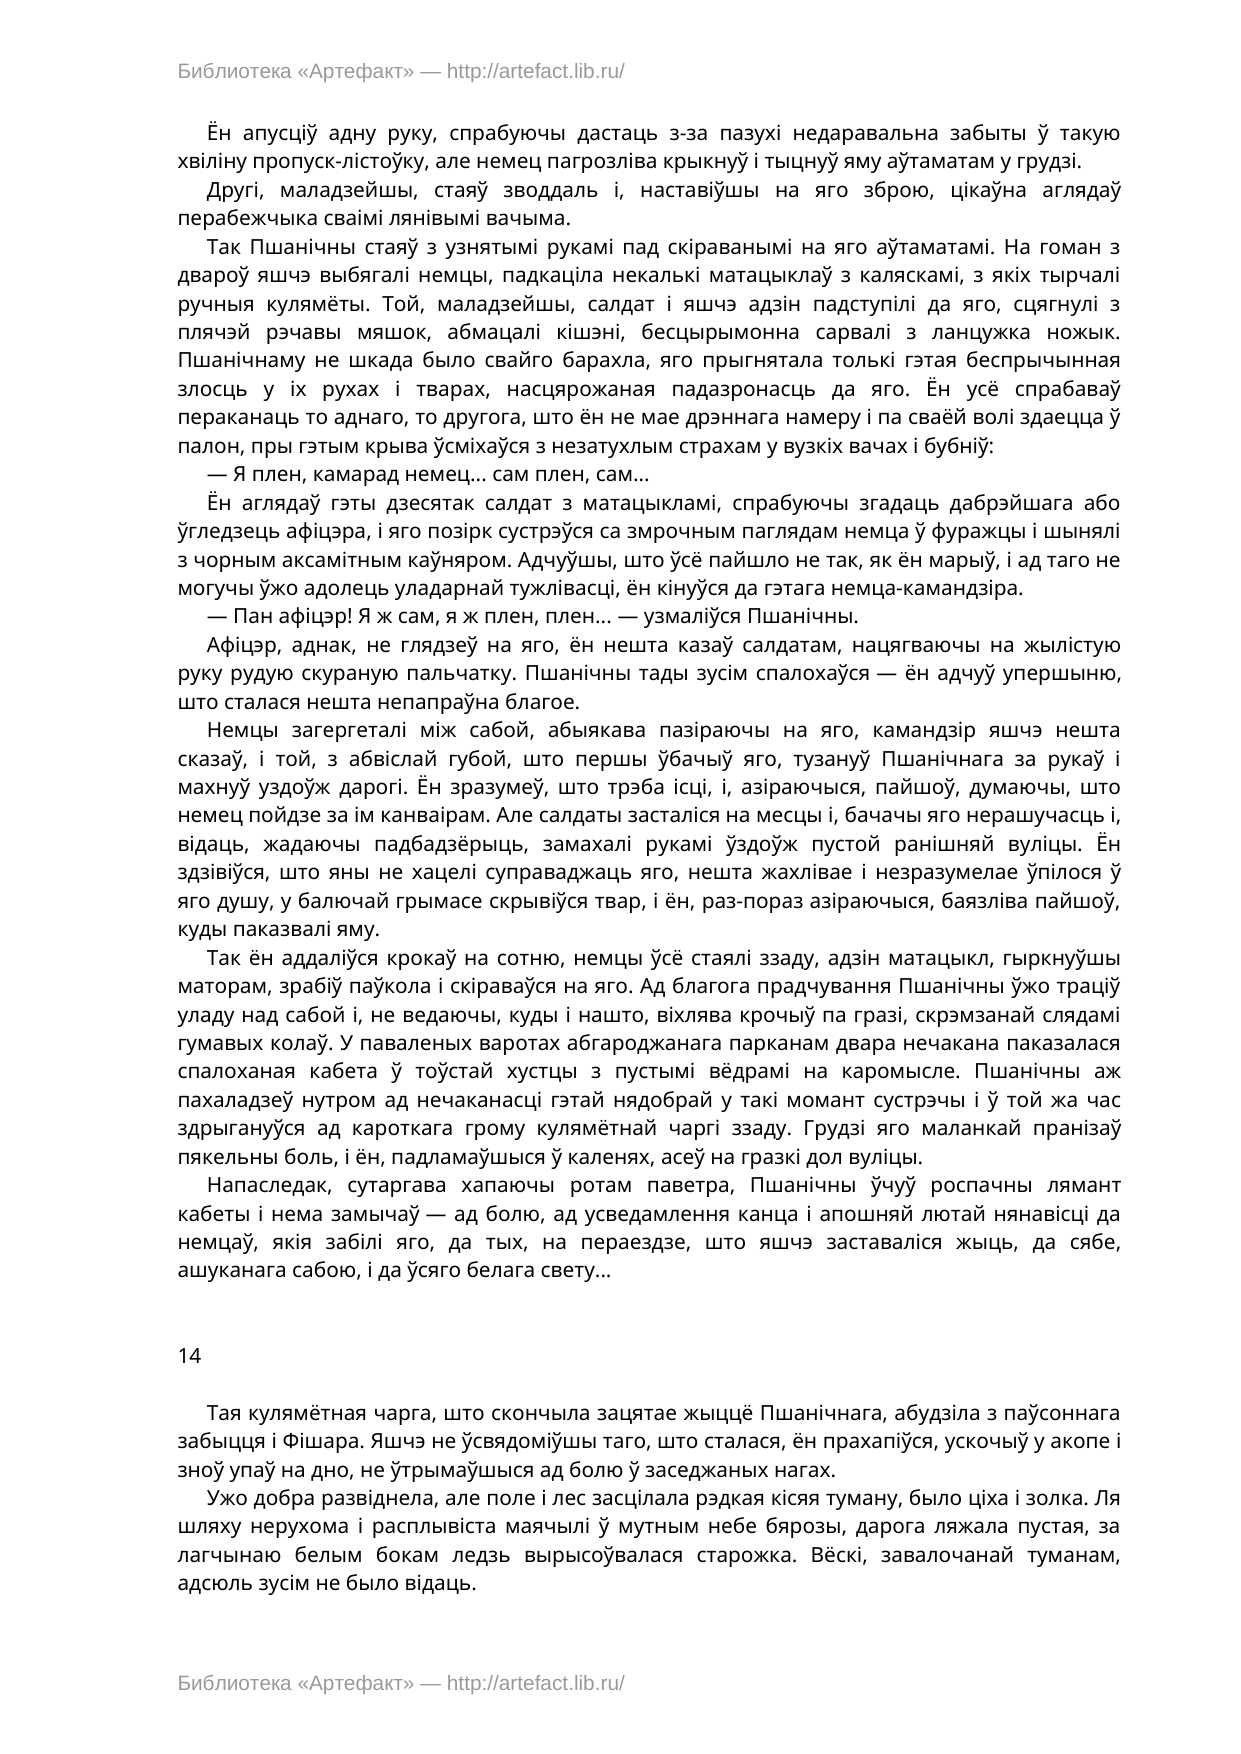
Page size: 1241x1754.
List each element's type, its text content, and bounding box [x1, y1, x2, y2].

text — Пан афіцэр! Я ж сам, я ж плен, плен... — узмаліўся Пшанічны. [177, 602, 1122, 630]
text Афіцэр, аднак, не глядзеў на яго, ён нешта казаў салдатам, нацягваючы на жылістую руку рудую скураную пальчатку. Пшанічны тады зусім спалохаўся — ён адчуў упершыню, што сталася нешта непапраўна благое. [177, 630, 1122, 715]
text — Я плен, камарад немец... сам плен, сам... [177, 459, 1122, 488]
text Так ён аддаліўся крокаў на сотню, немцы ўсё стаялі ззаду, адзін матацыкл, гыркнуўшы маторам, зрабіў паўкола і скіраваўся на яго. Ад благога прадчування Пшанічны ўжо траціў уладу над сабой і, не ведаючы, куды і нашто, віхлява крочыў па гразі, скрэмзанай слядамі гумавых колаў. У паваленых варотах абгароджанага парканам двара нечакана паказалася спалоханая кабета ў тоўстай хустцы з пустымі вёдрамі на каромысле. Пшанічны аж пахаладзеў нутром ад нечаканасці гэтай нядобрай у такі момант сустрэчы і ў той жа час здрыгануўся ад кароткага грому кулямётнай чаргі ззаду. Грудзі яго маланкай пранізаў пякельны боль, і ён, падламаўшыся ў каленях, асеў на гразкі дол вуліцы. [177, 943, 1122, 1170]
text Так Пшанічны стаяў з узнятымі рукамі пад скіраванымі на яго аўтаматамі. На гоман з двароў яшчэ выбягалі немцы, падкаціла некалькі матацыклаў з каляскамі, з якіх тырчалі ручныя кулямёты. Той, маладзейшы, салдат і яшчэ адзін падступілі да яго, сцягнулі з плячэй рэчавы мяшок, абмацалі кішэні, бесцырымонна сарвалі з ланцужка ножык. Пшанічнаму не шкада было свайго барахла, яго прыгнятала толькі гэтая беспрычынная злосць у іх рухах і тварах, насцярожаная падазронасць да яго. Ён усё спрабаваў пераканаць то аднаго, то другога, што ён не мае дрэннага намеру і па сваёй волі здаецца ў палон, пры гэтым крыва ўсміхаўся з незатухлым страхам у вузкіх вачах і бубніў: [177, 232, 1122, 459]
text Немцы загергеталі між сабой, абыякава пазіраючы на яго, камандзір яшчэ нешта сказаў, і той, з абвіслай губой, што першы ўбачыў яго, тузануў Пшанічнага за рукаў і махнуў уздоўж дарогі. Ён зразумеў, што трэба ісці, і, азіраючыся, пайшоў, думаючы, што немец пойдзе за ім канваірам. Але салдаты засталіся на месцы і, бачачы яго нерашучасць і, відаць, жадаючы падбадзёрыць, замахалі рукамі ўздоўж пустой ранішняй вуліцы. Ён здзівіўся, што яны не хацелі суправаджаць яго, нешта жахлівае і незразумелае ўпілося ў яго душу, у балючай грымасе скрывіўся твар, і ён, раз-пораз азіраючыся, баязліва пайшоў, куды паказвалі яму. [177, 715, 1122, 943]
text Напаследак, сутаргава хапаючы ротам паветра, Пшанічны ўчуў роспачны лямант кабеты і нема замычаў — ад болю, ад усведамлення канца і апошняй лютай нянавісці да немцаў, якія забілі яго, да тых, на пераездзе, што яшчэ заставаліся жыць, да сябе, ашуканага сабою, і да ўсяго белага свету... [177, 1170, 1122, 1284]
subtitle 14 [177, 1341, 1122, 1369]
text Ён апусціў адну руку, спрабуючы дастаць з-за пазухі недаравальна забыты ў такую хвіліну пропуск-лістоўку, але немец пагрозліва крыкнуў і тыцнуў яму аўтаматам у грудзі. [177, 118, 1122, 175]
text Ён аглядаў гэты дзесятак салдат з матацыкламі, спрабуючы згадаць дабрэйшага або ўгледзець афіцэра, і яго позірк сустрэўся са змрочным паглядам немца ў фуражцы і шынялі з чорным аксамітным каўняром. Адчуўшы, што ўсё пайшло не так, як ён марыў, і ад таго не могучы ўжо адолець уладарнай тужлівасці, ён кінуўся да гэтага немца-камандзіра. [177, 488, 1122, 602]
text Ужо добра развіднела, але поле і лес засцілала рэдкая кісяя туману, было ціха і золка. Ля шляху нерухома і расплывіста маячылі ў мутным небе бярозы, дарога ляжала пустая, за лагчынаю белым бокам ледзь вырысоўвалася старожка. Вёскі, завалочанай туманам, адсюль зусім не было відаць. [177, 1483, 1122, 1597]
text Другі, маладзейшы, стаяў зводдаль і, наставіўшы на яго зброю, цікаўна аглядаў перабежчыка сваімі лянівымі вачыма. [177, 175, 1122, 232]
text Тая кулямётная чарга, што скончыла зацятае жыццё Пшанічнага, абудзіла з паўсоннага забыцця і Фішара. Яшчэ не ўсвядоміўшы таго, што сталася, ён прахапіўся, ускочыў у акопе і зноў упаў на дно, не ўтрымаўшыся ад болю ў заседжаных нагах. [177, 1398, 1122, 1483]
